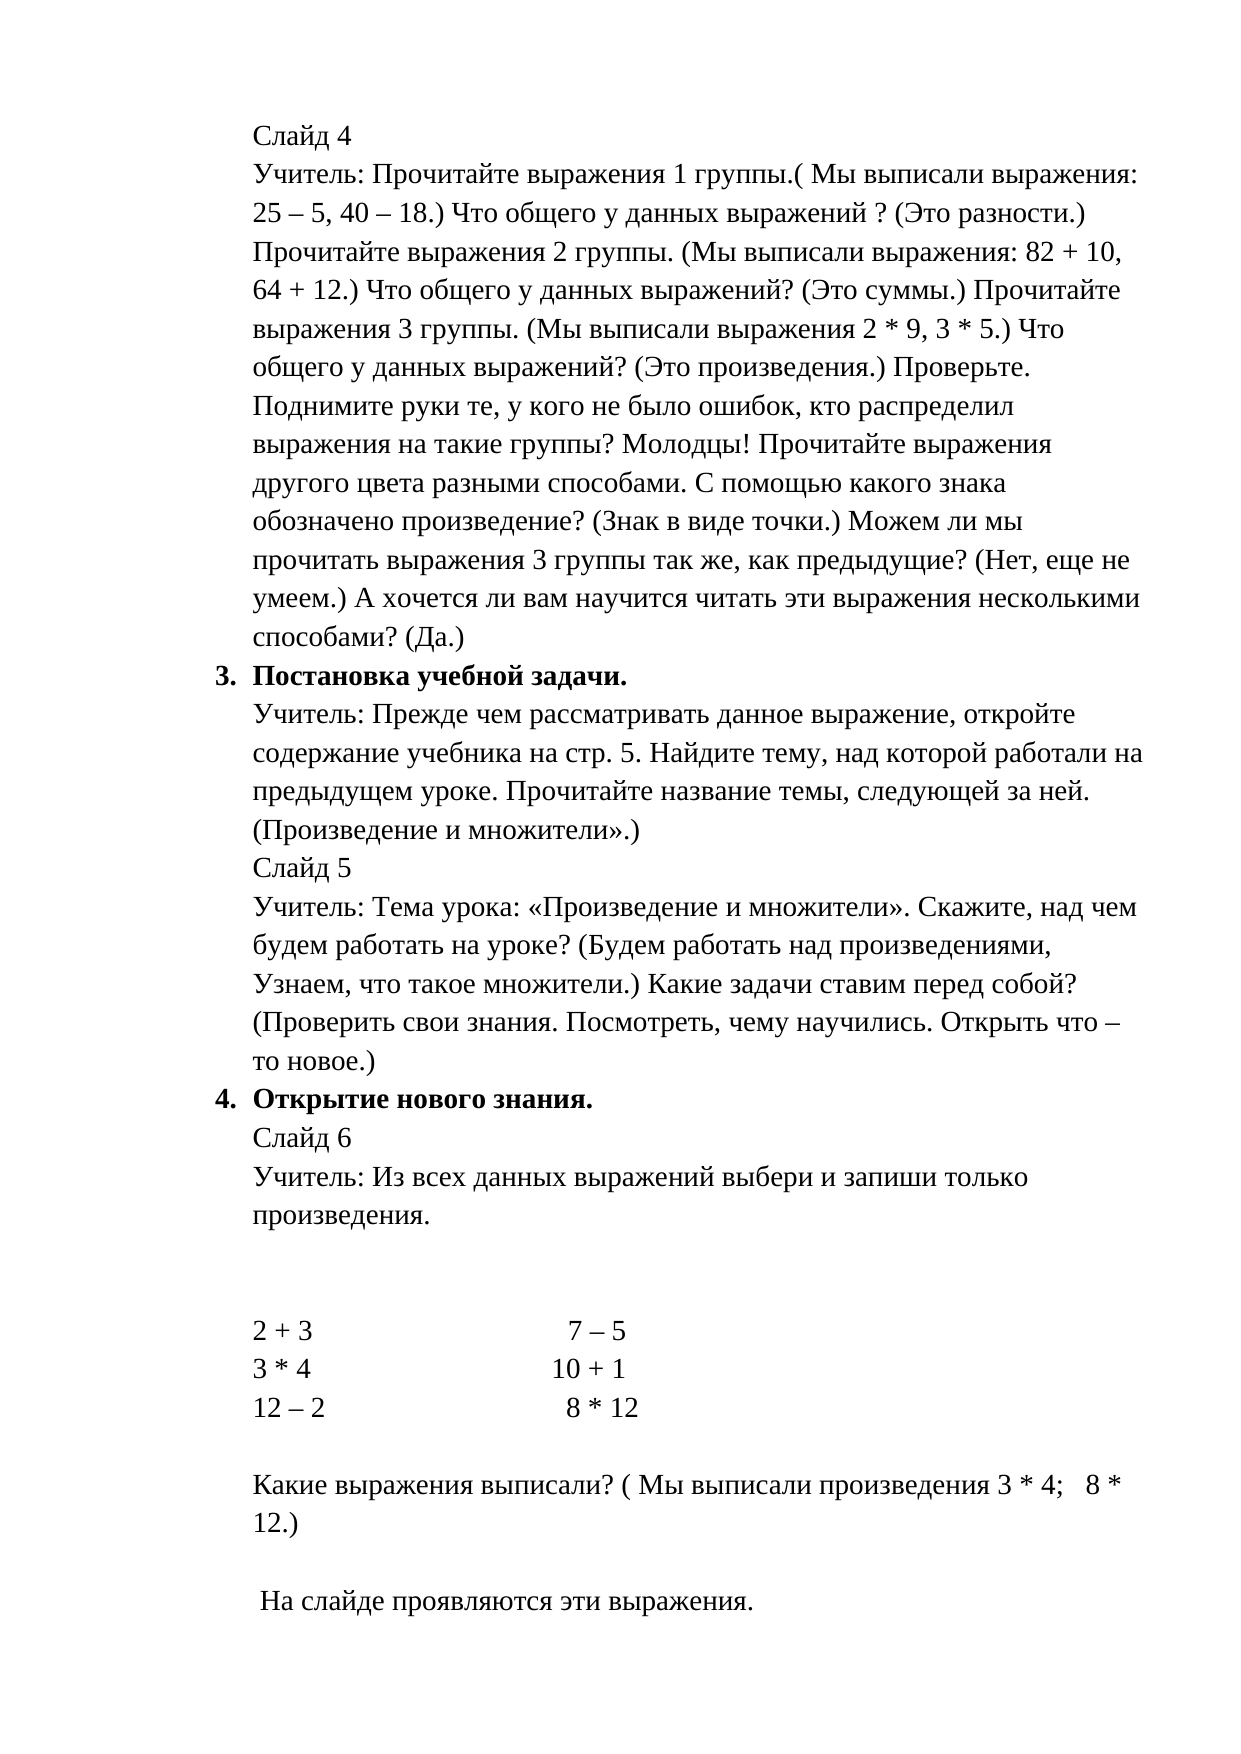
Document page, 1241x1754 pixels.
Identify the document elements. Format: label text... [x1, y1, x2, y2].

text 2 + 3 7 – 5 [252, 1313, 1152, 1346]
text Учитель: Прежде чем рассматривать данное выражение, откройте содержание учебника на стр. 5. Найдите тему, над которой работали на предыдущем уроке. Прочитайте название темы, следующей за ней. (Произведение и множители».) [252, 696, 1152, 845]
text 12 – 2 8 * 12 [252, 1390, 1152, 1423]
list Открытие нового знания. [215, 1082, 1152, 1115]
text Учитель: Тема урока: «Произведение и множители». Скажите, над чем будем работать на уроке? (Будем работать над произведениями, Узнаем, что такое множители.) Какие задачи ставим перед собой? (Проверить свои знания. Посмотреть, чему научились. Открыть что – то новое.) [252, 889, 1152, 1077]
text 3 * 4 10 + 1 [252, 1351, 1152, 1385]
text Слайд 5 [252, 850, 1152, 884]
text Слайд 4 [252, 118, 1152, 152]
text На слайде проявляются эти выражения. [252, 1583, 1152, 1616]
text Учитель: Из всех данных выражений выбери и запиши только произведения. [252, 1159, 1152, 1231]
text Слайд 6 [252, 1120, 1152, 1154]
text Учитель: Прочитайте выражения 1 группы.( Мы выписали выражения: 25 – 5, 40 – 18.) Что общего у данных выражений ? (Это разности.) Прочитайте выражения 2 группы. (Мы выписали выражения: 82 + 10, 64 + 12.) Что общего у данных выражений? (Это суммы.) Прочитайте выражения 3 группы. (Мы выписали выражения 2 * 9, 3 * 5.) Что общего у данных выражений? (Это произведения.) Проверьте. Поднимите руки те, у кого не было ошибок, кто распределил выражения на такие группы? Молодцы! Прочитайте выражения другого цвета разными способами. С помощью какого знака обозначено произведение? (Знак в виде точки.) Можем ли мы прочитать выражения 3 группы так же, как предыдущие? (Нет, еще не умеем.) А хочется ли вам научится читать эти выражения несколькими способами? (Да.) [252, 157, 1152, 653]
list Постановка учебной задачи. [215, 658, 1152, 691]
text Какие выражения выписали? ( Мы выписали произведения 3 * 4; 8 * 12.) [252, 1467, 1152, 1539]
